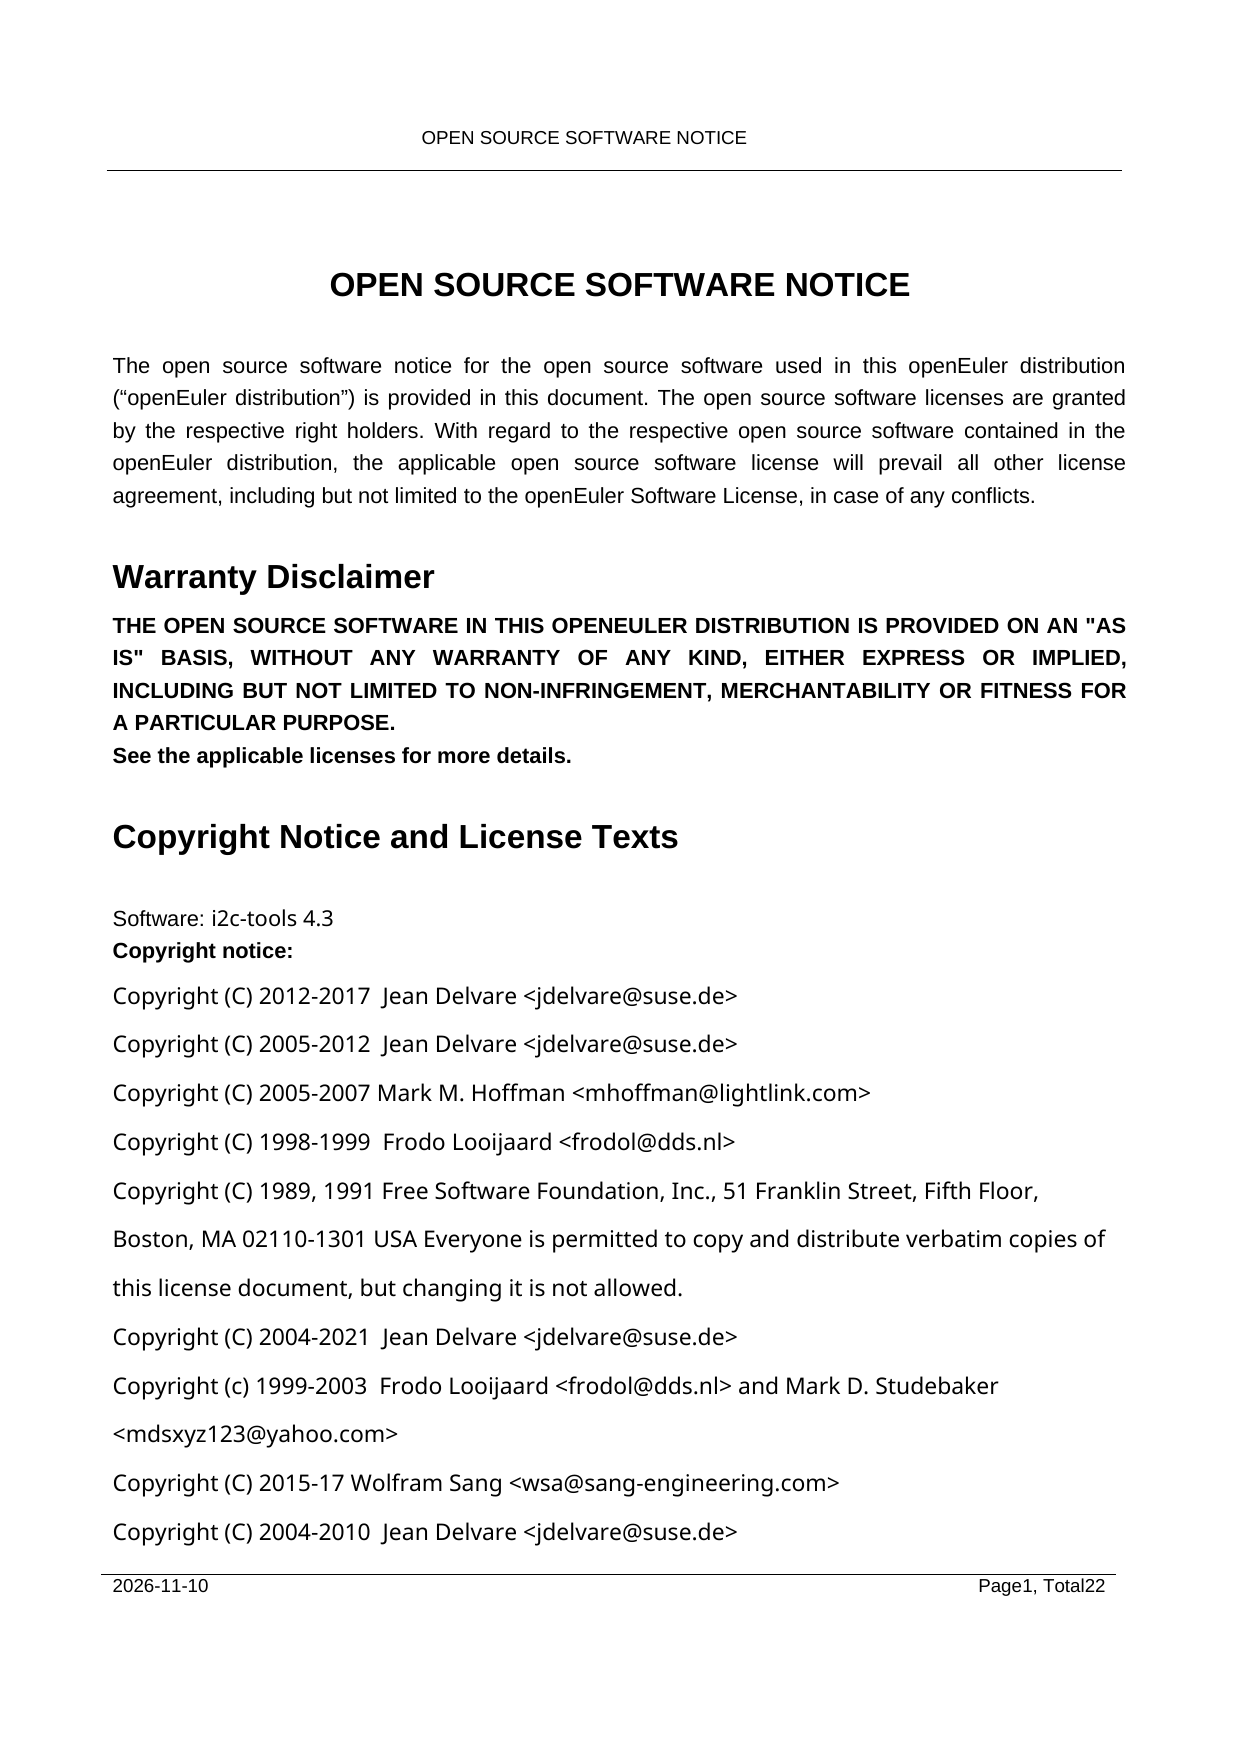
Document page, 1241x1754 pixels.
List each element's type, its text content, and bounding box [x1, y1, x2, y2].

text THE OPEN SOURCE SOFTWARE IN THIS OPENEULER DISTRIBUTION IS PROVIDED ON AN "AS IS" BASIS, WITHOUT ANY WARRANTY OF ANY KIND, EITHER EXPRESS OR IMPLIED, INCLUDING BUT NOT LIMITED TO NON-INFRINGEMENT, MERCHANTABILITY OR FITNESS FOR A PARTICULAR PURPOSE. See the applicable licenses for more details. [112, 609, 1128, 771]
text Copyright notice: [112, 934, 1128, 966]
text The open source software notice for the open source software used in this openEuler distribution (“openEuler distribution”) is provided in this document. The open source software licenses are granted by the respective right holders. With regard to the respective open source software contained in the openEuler distribution, the applicable open source software license will prevail all other license agreement, including but not limited to the openEuler Software License, in case of any conflicts. [112, 349, 1128, 511]
text Copyright Notice and License Texts [112, 804, 1128, 869]
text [112, 979, 1128, 1548]
text Software: i2c-tools 4.3 [112, 901, 1128, 934]
text Warranty Disclaimer [112, 544, 1128, 609]
text OPEN SOURCE SOFTWARE NOTICE [112, 251, 1128, 316]
